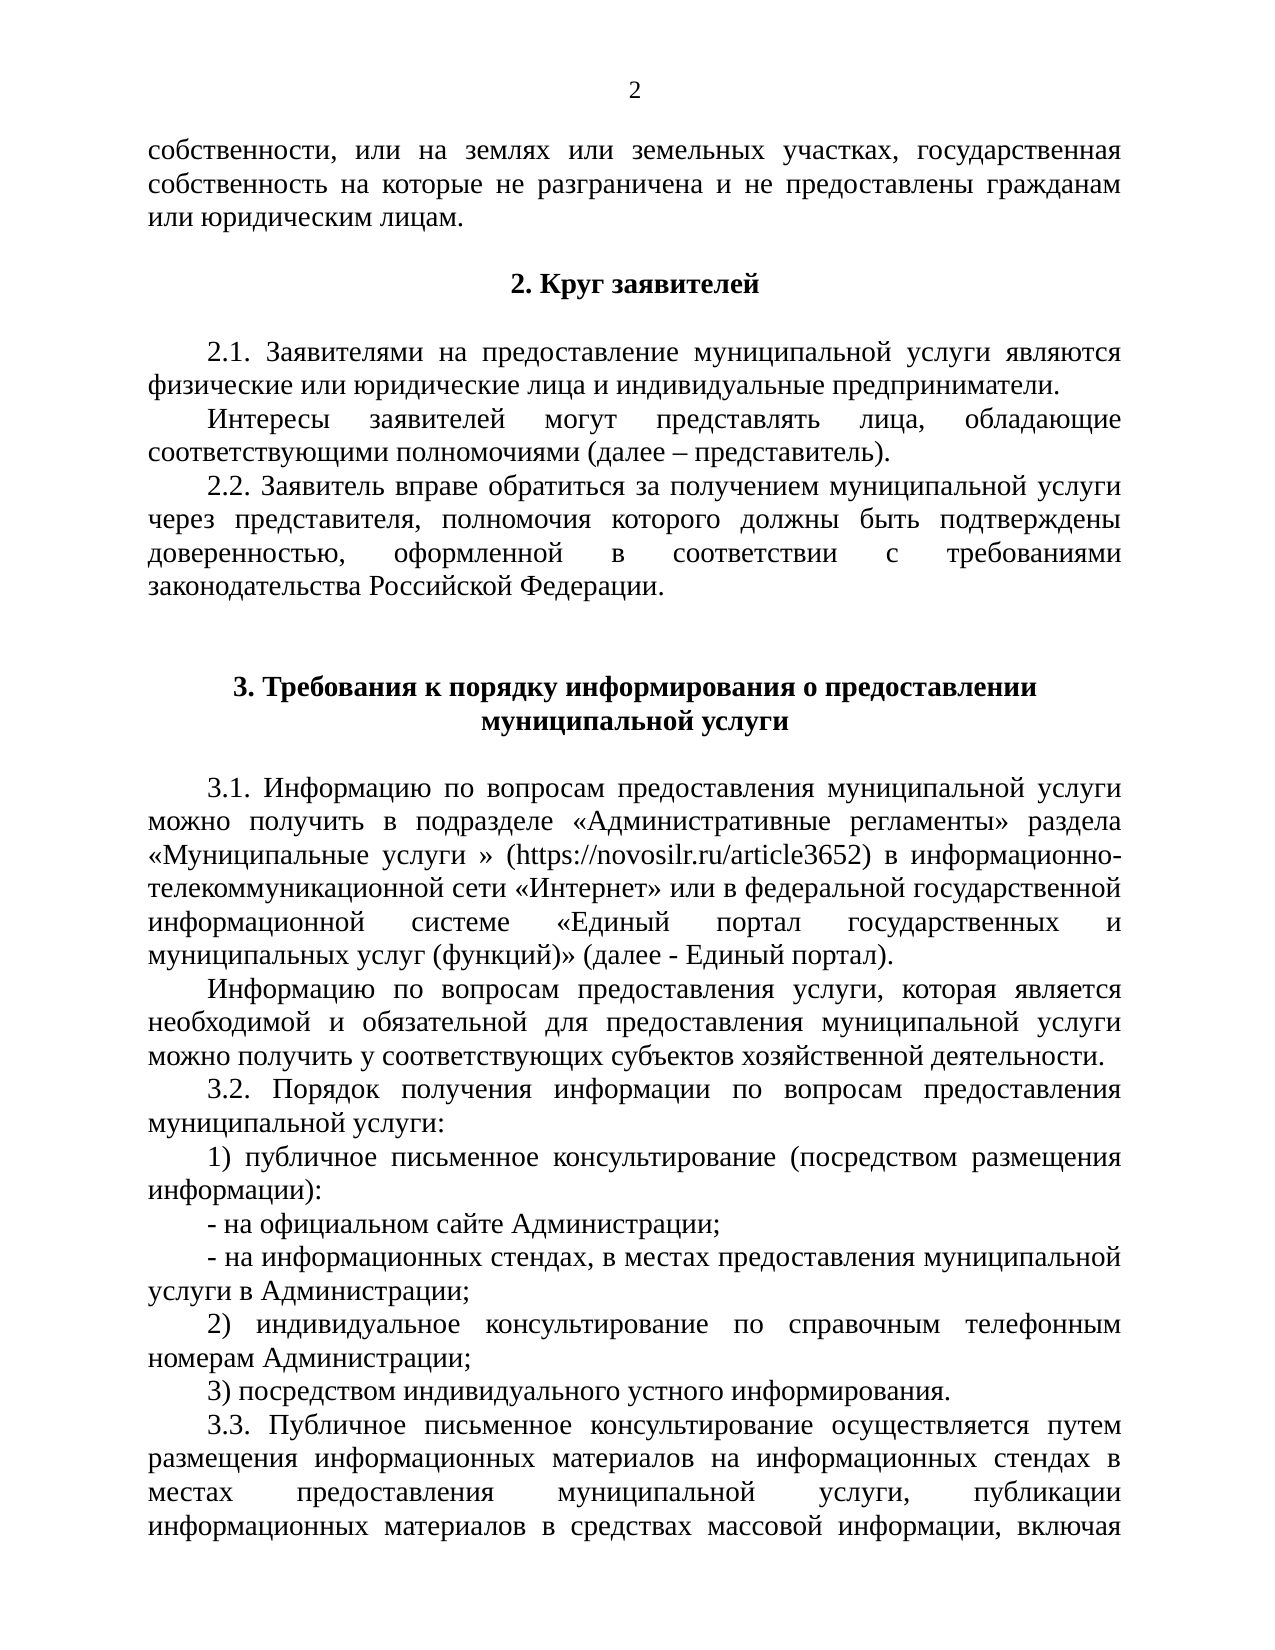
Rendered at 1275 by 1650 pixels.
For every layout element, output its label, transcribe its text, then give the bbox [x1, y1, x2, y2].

text 2. Круг заявителей [148, 267, 1122, 300]
text 3) посредством индивидуального устного информирования. [148, 1373, 1122, 1407]
text 3. Требования к порядку информирования о предоставлении муниципальной услуги [148, 669, 1122, 736]
text Информацию по вопросам предоставления услуги, которая является необходимой и обязательной для предоставления муниципальной услуги можно получить у соответствующих субъектов хозяйственной деятельности. [148, 971, 1122, 1072]
text 3.2. Порядок получения информации по вопросам предоставления муниципальной услуги: [148, 1072, 1122, 1139]
text 1) публичное письменное консультирование (посредством размещения информации): [148, 1139, 1122, 1206]
text - на информационных стендах, в местах предоставления муниципальной услуги в Администрации; [148, 1239, 1122, 1306]
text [148, 1407, 1122, 1541]
text 2.1. Заявителями на предоставление муниципальной услуги являются физические или юридические лица и индивидуальные предприниматели. [148, 334, 1122, 401]
text 2.2. Заявитель вправе обратиться за получением муниципальной услуги через представителя, полномочия которого должны быть подтверждены доверенностью, оформленной в соответствии с требованиями законодательства Российской Федерации. [148, 468, 1122, 602]
text 3.1. Информацию по вопросам предоставления муниципальной услуги можно получить в подразделе «Административные регламенты» раздела «Муниципальные услуги » (https://novosilr.ru/article3652) в информационно-телекоммуникационной сети «Интернет» или в федеральной государственной информационной системе «Единый портал государственных и муниципальных услуг (функций)» (далее - Единый портал). [148, 770, 1122, 971]
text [148, 132, 1122, 233]
text - на официальном сайте Администрации; [148, 1206, 1122, 1239]
text Интересы заявителей могут представлять лица, обладающие соответствующими полномочиями (далее – представитель). [148, 401, 1122, 468]
text 2) индивидуальное консультирование по справочным телефонным номерам Администрации; [148, 1306, 1122, 1373]
